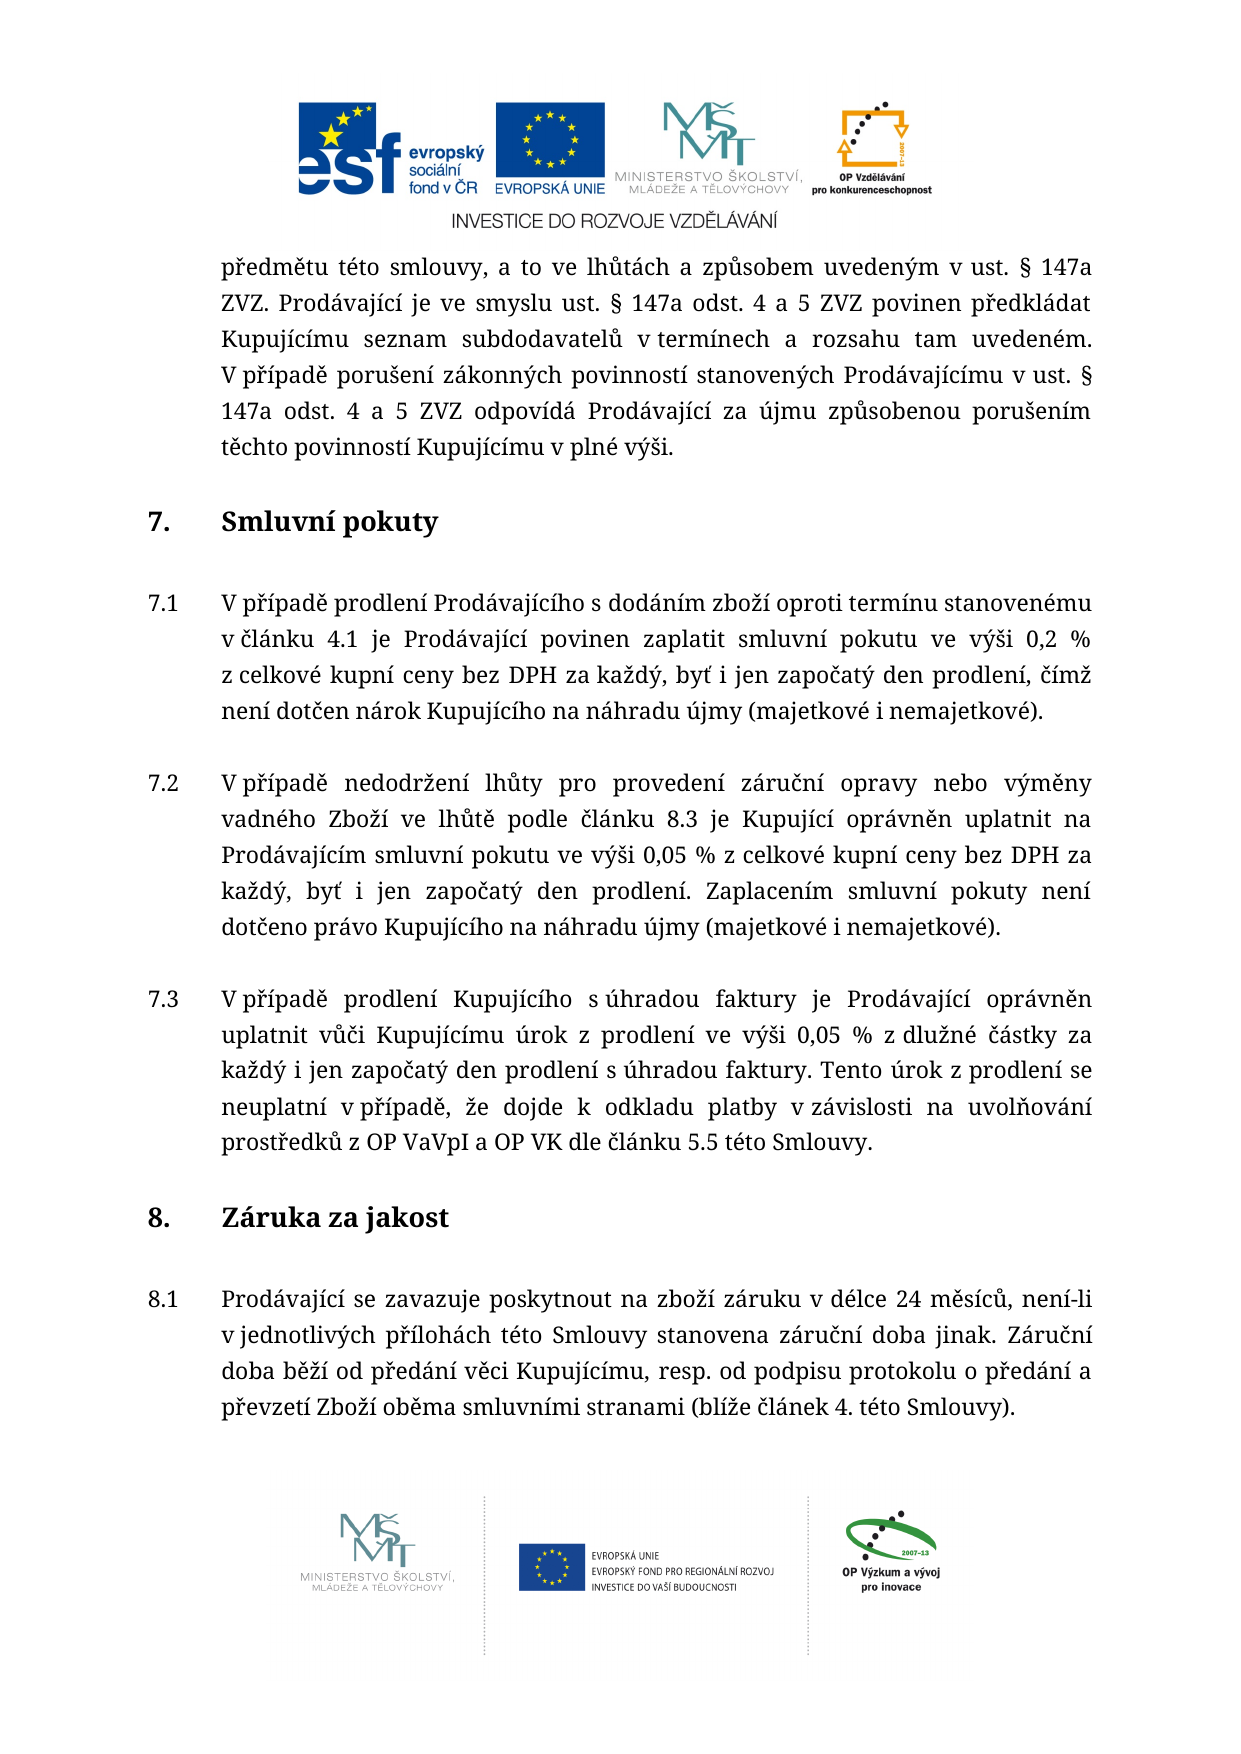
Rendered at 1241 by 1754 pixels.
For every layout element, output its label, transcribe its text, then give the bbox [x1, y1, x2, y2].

text 8.1 Prodávající se zavazuje poskytnout na zboží záruku v délce 24 měsíců, není-li v jednotlivých přílohách této Smlouvy stanovena záruční doba jinak. Záruční doba běží od předání věci Kupujícímu, resp. od podpisu protokolu o předání a převzetí Zboží oběma smluvními stranami (blíže článek 4. této Smlouvy). [148, 1283, 1093, 1422]
text 7.1 V případě prodlení Prodávajícího s dodáním zboží oproti termínu stanovenému v článku 4.1 je Prodávající povinen zaplatit smluvní pokutu ve výši 0,2 % z celkové kupní ceny bez DPH za každý, byť i jen započatý den prodlení, čímž není dotčen nárok Kupujícího na náhradu újmy (majetkové i nemajetkové). [148, 587, 1093, 726]
text 7.2 V případě nedodržení lhůty pro provedení záruční opravy nebo výměny vadného Zboží ve lhůtě podle článku 8.3 je Kupující oprávněn uplatnit na Prodávajícím smluvní pokutu ve výši 0,05 % z celkové kupní ceny bez DPH za každý, byť i jen započatý den prodlení. Zaplacením smluvní pokuty není dotčeno právo Kupujícího na náhradu újmy (majetkové i nemajetkové). [148, 767, 1093, 942]
picture [265, 73, 975, 251]
text 7. Smluvní pokuty [148, 502, 1093, 539]
picture [265, 1470, 975, 1681]
text 7.3 V případě prodlení Kupujícího s úhradou faktury je Prodávající oprávněn uplatnit vůči Kupujícímu úrok z prodlení ve výši 0,05 % z dlužné částky za každý i jen započatý den prodlení s úhradou faktury. Tento úrok z prodlení se neuplatní v případě, že dojde k odkladu platby v závislosti na uvolňování prostředků z OP VaVpI a OP VK dle článku 5.5 této Smlouvy. [148, 983, 1093, 1158]
text 8. Záruka za jakost [148, 1198, 1093, 1235]
